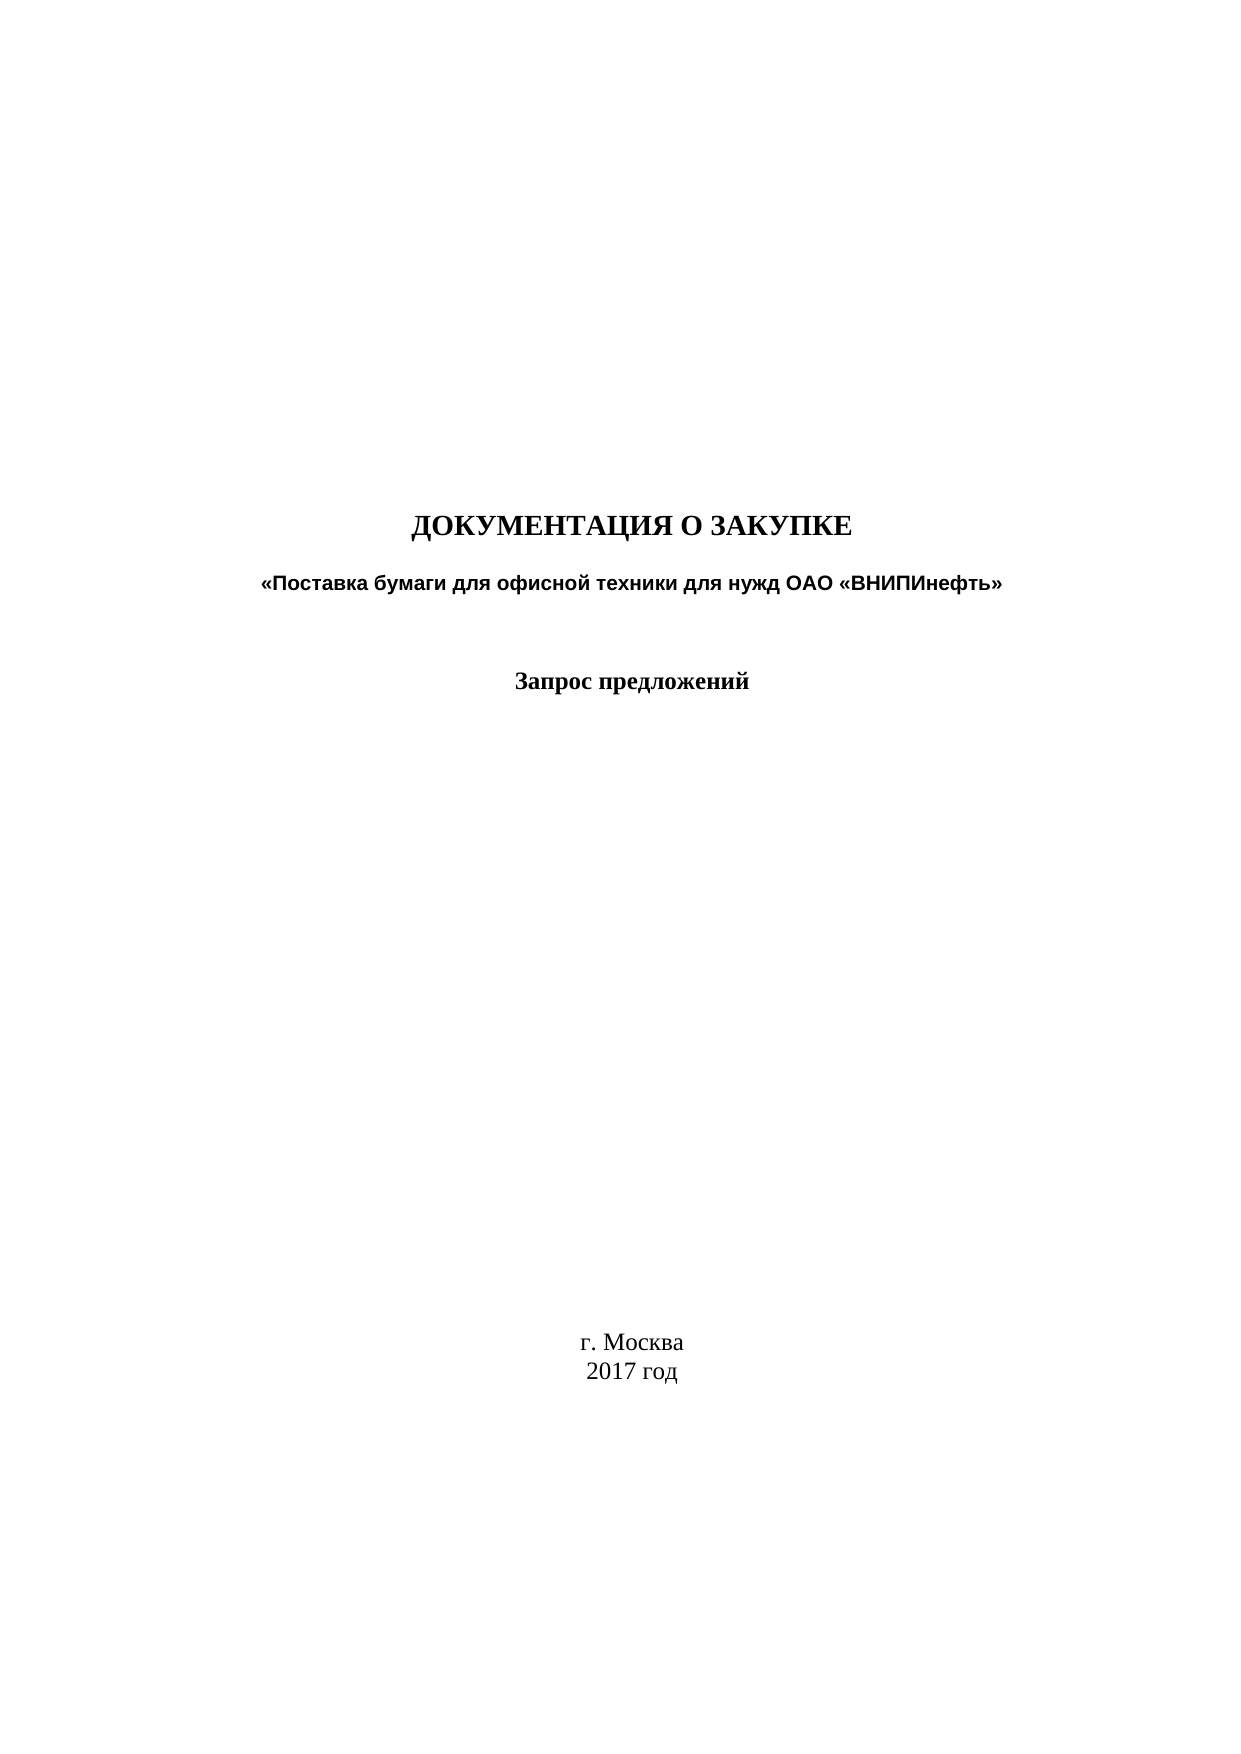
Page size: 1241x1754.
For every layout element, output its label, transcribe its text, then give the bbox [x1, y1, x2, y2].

text Запрос предложений [130, 666, 1134, 695]
text 2017 год [130, 1356, 1134, 1385]
text «Поставка бумаги для офисной техники для нужд ОАО «ВНИПИнефть» [130, 542, 1134, 594]
text г. Москва [130, 1327, 1134, 1356]
text ДОКУМЕНТАЦИЯ О ЗАКУПКЕ [130, 508, 1134, 542]
